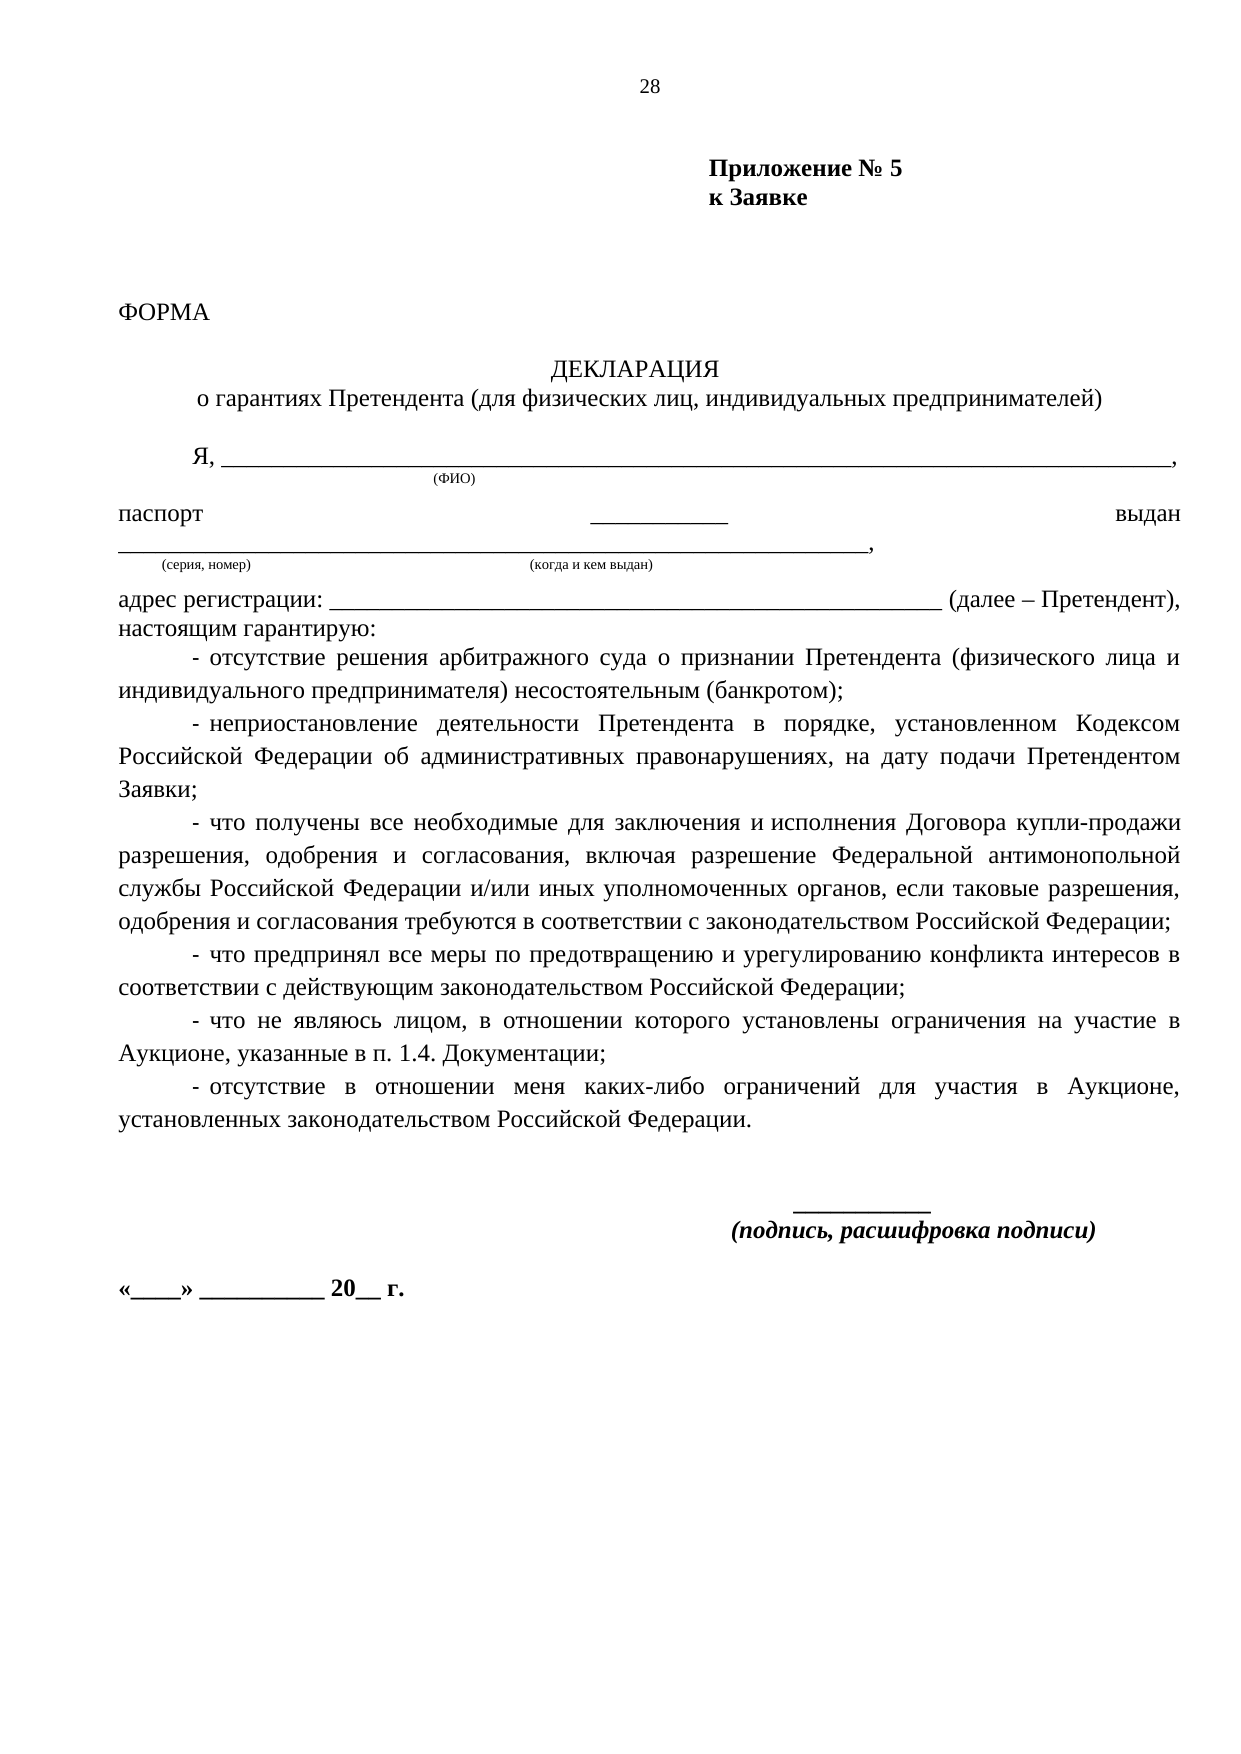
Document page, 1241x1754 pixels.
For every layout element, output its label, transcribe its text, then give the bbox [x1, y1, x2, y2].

text (серия, номер) (когда и кем выдан) [118, 556, 1181, 584]
list что предпринял все меры по предотвращению и урегулированию конфликта интересов в соответствии с действующим законодательством Российской Федерации; [118, 939, 1181, 1001]
text (ФИО) [118, 469, 1181, 498]
text ___________ (подпись, расшифровка подписи) [118, 1187, 1181, 1244]
list что получены все необходимые для заключения и исполнения Договора купли-продажи разрешения, одобрения и согласования, включая разрешение Федеральной антимонопольной службы Российской Федерации и/или иных уполномоченных органов, если таковые разрешения, одобрения и согласования требуются в соответствии с законодательством Российской Федерации; [118, 807, 1181, 935]
text ФОРМА [118, 297, 1181, 326]
text ДЕКЛАРАЦИЯ [88, 354, 1181, 383]
text паспорт ___________ выдан ____________________________________________________________, [118, 498, 1181, 556]
text Приложение № 5 [709, 153, 1181, 182]
list отсутствие решения арбитражного суда о признании Претендента (физического лица и индивидуального предпринимателя) несостоятельным (банкротом); [118, 642, 1181, 704]
text Я, ____________________________________________________________________________, [118, 441, 1181, 469]
list отсутствие в отношении меня каких-либо ограничений для участия в Аукционе, установленных законодательством Российской Федерации. [118, 1071, 1181, 1133]
list неприостановление деятельности Претендента в порядке, установленном Кодексом Российской Федерации об административных правонарушениях, на дату подачи Претендентом Заявки; [118, 708, 1181, 803]
text адрес регистрации: _________________________________________________ (далее – Претендент), настоящим гарантирую: [118, 584, 1181, 642]
text «____» __________ 20__ г. [118, 1273, 1181, 1302]
list что не являюсь лицом, в отношении которого установлены ограничения на участие в Аукционе, указанные в п. 1.4. Документации; [118, 1005, 1181, 1067]
text к Заявке [709, 182, 1181, 211]
text о гарантиях Претендента (для физических лиц, индивидуальных предпринимателей) [118, 383, 1181, 412]
